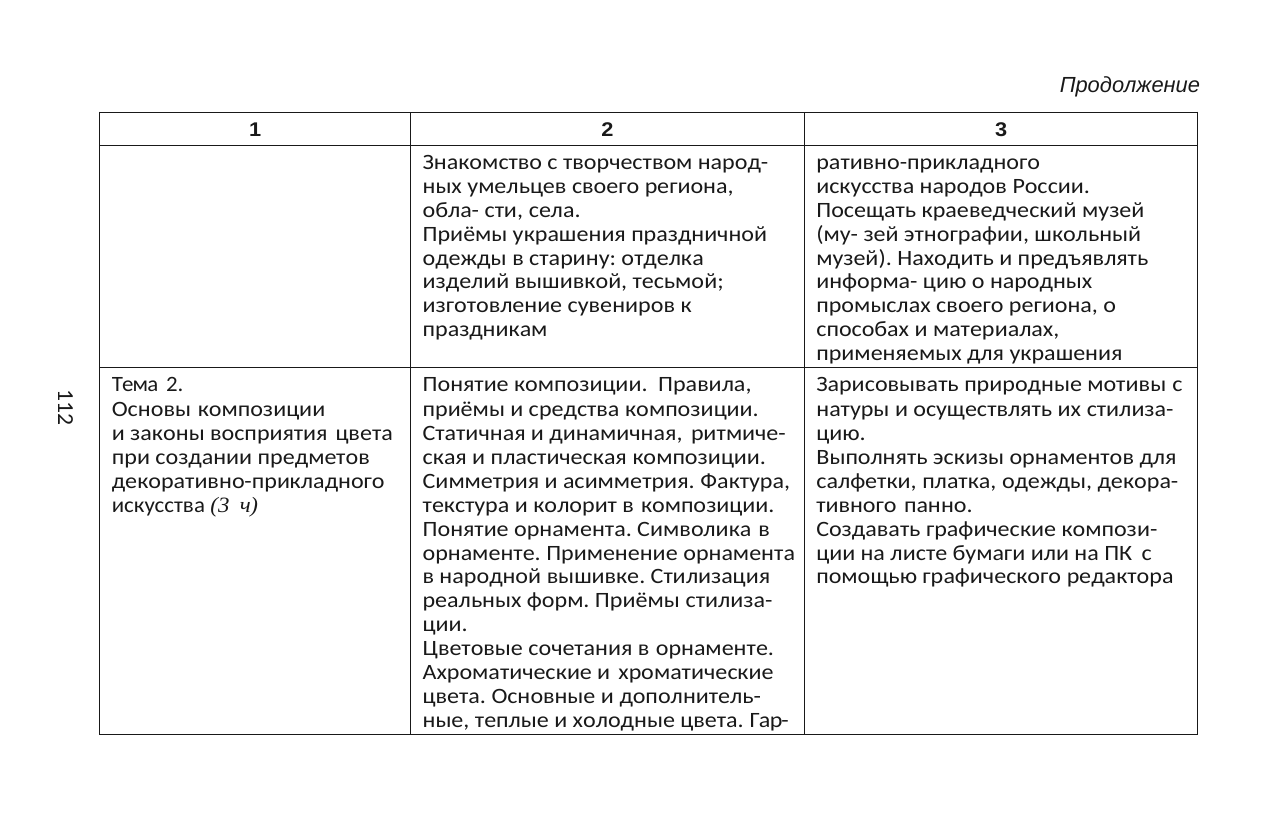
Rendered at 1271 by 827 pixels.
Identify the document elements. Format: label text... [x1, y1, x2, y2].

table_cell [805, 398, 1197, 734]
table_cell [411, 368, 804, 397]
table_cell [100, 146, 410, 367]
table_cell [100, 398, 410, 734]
text Продолжение [89, 72, 1200, 97]
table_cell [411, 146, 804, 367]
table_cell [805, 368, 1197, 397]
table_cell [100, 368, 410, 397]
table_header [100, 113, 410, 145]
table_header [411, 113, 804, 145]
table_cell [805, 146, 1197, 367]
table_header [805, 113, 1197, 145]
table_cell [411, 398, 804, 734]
